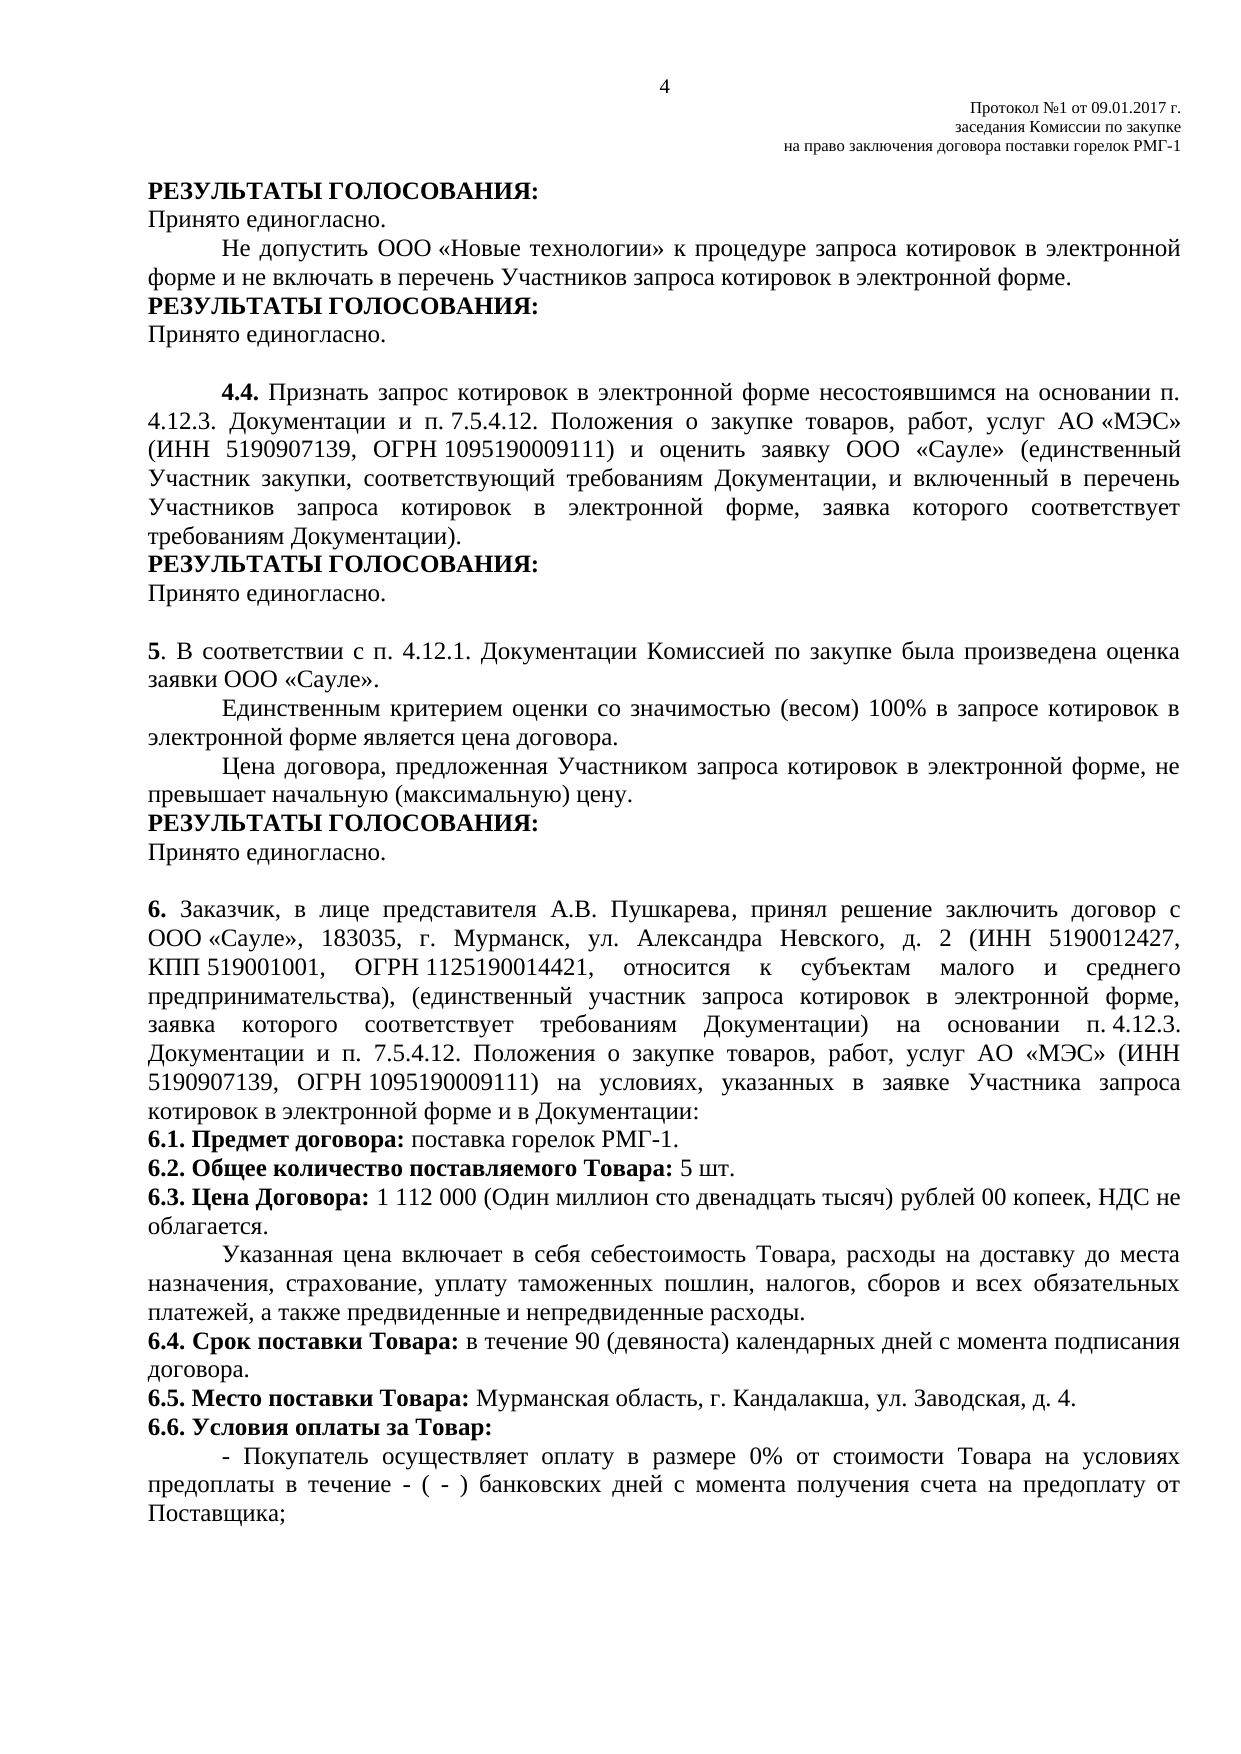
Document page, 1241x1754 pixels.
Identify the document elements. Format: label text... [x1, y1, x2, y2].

text 6.4. Срок поставки Товара: в течение 90 (девяноста) календарных дней с момента подписания договора. [148, 1326, 1181, 1383]
text РЕЗУЛЬТАТЫ ГОЛОСОВАНИЯ: [148, 291, 1181, 319]
text 6. Заказчик, в лице представителя А.В. Пушкарева, принял решение заключить договор с ООО «Сауле», 183035, г. Мурманск, ул. Александра Невского, д. 2 (ИНН 5190012427, КПП 519001001, ОГРН 1125190014421, относится к субъектам малого и среднего предпринимательства), (единственный участник запроса котировок в электронной форме, заявка которого соответствует требованиям Документации) на основании п. 4.12.3. Документации и п. 7.5.4.12. Положения о закупке товаров, работ, услуг АО «МЭС» (ИНН 5190907139, ОГРН 1095190009111) на условиях, указанных в заявке Участника запроса котировок в электронной форме и в Документации: [148, 894, 1181, 1124]
text Указанная цена включает в себя себестоимость Товара, расходы на доставку до места назначения, страхование, уплату таможенных пошлин, налогов, сборов и всех обязательных платежей, а также предвиденные и непредвиденные расходы. [148, 1239, 1181, 1326]
text 6.1. Предмет договора: поставка горелок РМГ-1. [148, 1124, 1181, 1153]
text 5. В соответствии с п. 4.12.1. Документации Комиссией по закупке была произведена оценка заявки ООО «Сауле». [148, 636, 1181, 693]
text Принято единогласно. [148, 319, 1181, 348]
text 6.3. Цена Договора: 1 112 000 (Один миллион сто двенадцать тысяч) рублей 00 копеек, НДС не облагается. [148, 1182, 1181, 1239]
text 4.4. Признать запрос котировок в электронной форме несостоявшимся на основании п. 4.12.3. Документации и п. 7.5.4.12. Положения о закупке товаров, работ, услуг АО «МЭС» (ИНН 5190907139, ОГРН 1095190009111) и оценить заявку ООО «Сауле» (единственный Участник закупки, соответствующий требованиям Документации, и включенный в перечень Участников запроса котировок в электронной форме, заявка которого соответствует требованиям Документации). [148, 377, 1181, 549]
list 6.6. Условия оплаты за Товар: [148, 1412, 1181, 1441]
text Принято единогласно. [148, 837, 1181, 866]
text Принято единогласно. [148, 578, 1181, 607]
text 6.2. Общее количество поставляемого Товара: 5 шт. [148, 1153, 1181, 1182]
text Принято единогласно. [148, 204, 1181, 233]
text - Покупатель осуществляет оплату в размере 0% от стоимости Товара на условиях предоплаты в течение - ( - ) банковских дней с момента получения счета на предоплату от Поставщика; [148, 1441, 1181, 1527]
text Не допустить ООО «Новые технологии» к процедуре запроса котировок в электронной форме и не включать в перечень Участников запроса котировок в электронной форме. [148, 233, 1181, 291]
text РЕЗУЛЬТАТЫ ГОЛОСОВАНИЯ: [148, 176, 1181, 204]
text Единственным критерием оценки со значимостью (весом) 100% в запросе котировок в электронной форме является цена договора. [148, 693, 1181, 751]
text 6.5. Место поставки Товара: Мурманская область, г. Кандалакша, ул. Заводская, д. 4. [148, 1383, 1181, 1412]
text РЕЗУЛЬТАТЫ ГОЛОСОВАНИЯ: [148, 808, 1181, 837]
text РЕЗУЛЬТАТЫ ГОЛОСОВАНИЯ: [148, 549, 1181, 578]
text Цена договора, предложенная Участником запроса котировок в электронной форме, не превышает начальную (максимальную) цену. [148, 751, 1181, 808]
